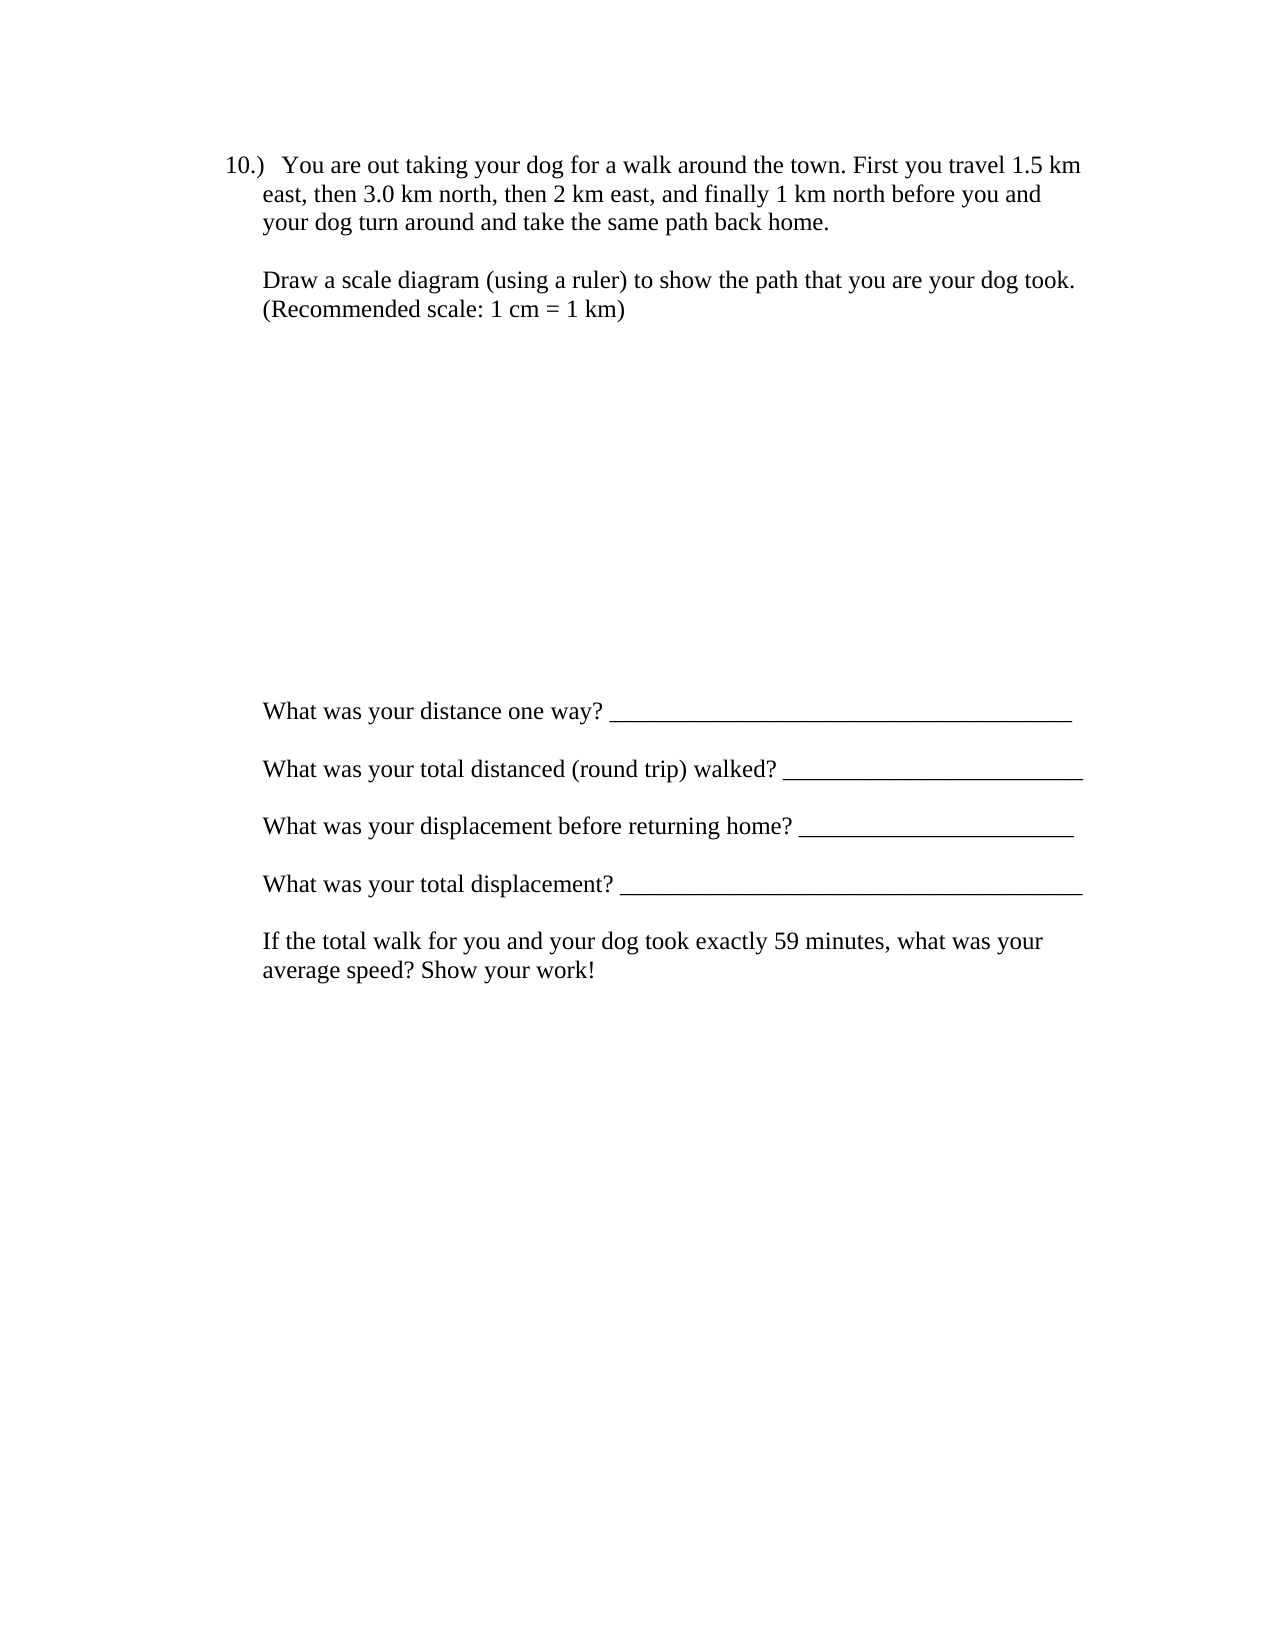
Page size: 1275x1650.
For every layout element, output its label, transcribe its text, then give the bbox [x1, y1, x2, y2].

text Draw a scale diagram (using a ruler) to show the path that you are your dog took. [262, 265, 1087, 294]
text What was your total displacement? _____________________________________ [225, 869, 1087, 897]
text What was your displacement before returning home? ______________________ [225, 811, 1087, 840]
text (Recommended scale: 1 cm = 1 km) [262, 294, 1087, 322]
text What was your total distanced (round trip) walked? ________________________ [225, 754, 1087, 782]
text What was your distance one way? _____________________________________ [262, 696, 1087, 725]
text If the total walk for you and your dog took exactly 59 minutes, what was your average speed? Show your work! [262, 926, 1087, 984]
list You are out taking your dog for a walk around the town. First you travel 1.5 km east, then 3.0 km north, then 2 km east, and finally 1 km north before you and your dog turn around and take the same path back home. [225, 150, 1087, 236]
